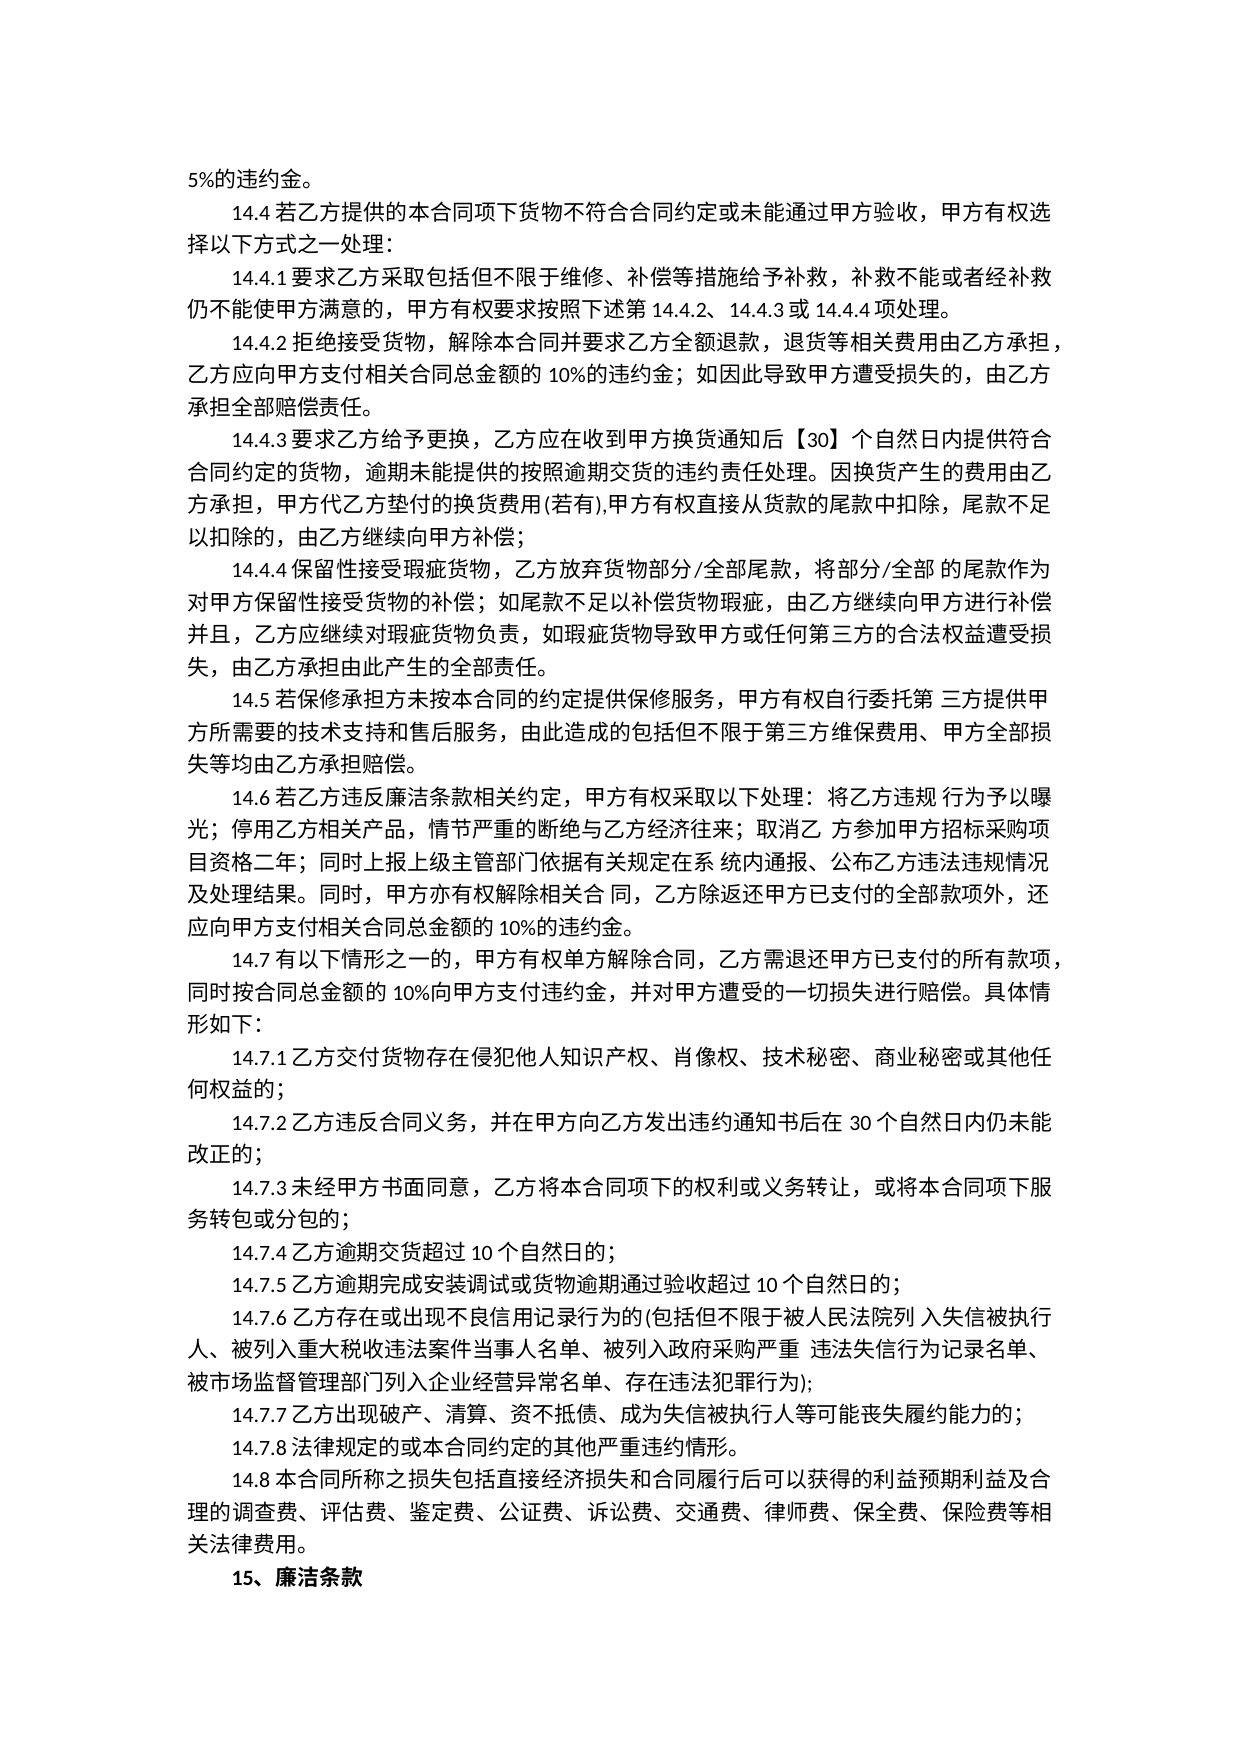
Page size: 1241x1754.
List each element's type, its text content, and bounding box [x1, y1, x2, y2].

text 14.7.3未经甲方书面同意，乙方将本合同项下的权利或义务转让，或将本合同项下服务转包或分包的； [187, 1169, 1053, 1234]
text 14.8本合同所称之损失包括直接经济损失和合同履行后可以获得的利益预期利益及合理的调查费、评估费、鉴定费、公证费、诉讼费、交通费、律师费、保全费、保险费等相关法律费用。 [187, 1462, 1053, 1559]
text 14.7.6 乙方存在或出现不良信用记录行为的(包括但不限于被人民法院列 入失信被执行人、被列入重大税收违法案件当事人名单、被列入政府采购严重 违法失信行为记录名单、被市场监督管理部门列入企业经营异常名单、存在违法犯罪行为); [187, 1299, 1053, 1397]
text 14.7.5 乙方逾期完成安装调试或货物逾期通过验收超过10个自然日的； [187, 1267, 1053, 1299]
text 14.4.1要求乙方采取包括但不限于维修、补偿等措施给予补救，补救不能或者经补救仍不能使甲方满意的，甲方有权要求按照下述第14.4.2、14.4.3或14.4.4项处理。 [187, 259, 1053, 324]
text 14.4.2 拒绝接受货物，解除本合同并要求乙方全额退款，退货等相关费用由乙方承担，乙方应向甲方支付相关合同总金额的10%的违约金；如因此导致甲方遭受损失的，由乙方承担全部赔偿责任。 [187, 324, 1053, 422]
text 14.7.2乙方违反合同义务，并在甲方向乙方发出违约通知书后在30个自然日内仍未能改正的； [187, 1104, 1053, 1169]
text 14.7有以下情形之一的，甲方有权单方解除合同，乙方需退还甲方已支付的所有款项，同时按合同总金额的10%向甲方支付违约金，并对甲方遭受的一切损失进行赔偿。具体情形如下： [187, 942, 1053, 1039]
text 14.5 若保修承担方未按本合同的约定提供保修服务，甲方有权自行委托第 三方提供甲方所需要的技术支持和售后服务，由此造成的包括但不限于第三方维保费用、甲方全部损失等均由乙方承担赔偿。 [187, 682, 1053, 779]
text 14.7.7 乙方出现破产、清算、资不抵债、成为失信被执行人等可能丧失履约能力的； [187, 1397, 1053, 1429]
text 15、廉洁条款 [187, 1559, 1053, 1592]
text 14.4.3要求乙方给予更换，乙方应在收到甲方换货通知后【30】个自然日内提供符合合同约定的货物，逾期未能提供的按照逾期交货的违约责任处理。因换货产生的费用由乙方承担，甲方代乙方垫付的换货费用(若有),甲方有权直接从货款的尾款中扣除，尾款不足以扣除的，由乙方继续向甲方补偿； [187, 422, 1053, 552]
text 14.6若乙方违反廉洁条款相关约定，甲方有权采取以下处理：将乙方违规 行为予以曝光；停用乙方相关产品，情节严重的断绝与乙方经济往来；取消乙 方参加甲方招标采购项目资格二年；同时上报上级主管部门依据有关规定在系 统内通报、公布乙方违法违规情况及处理结果。同时，甲方亦有权解除相关合 同，乙方除返还甲方已支付的全部款项外，还应向甲方支付相关合同总金额的10%的违约金。 [187, 779, 1053, 942]
text 14.7.1乙方交付货物存在侵犯他人知识产权、肖像权、技术秘密、商业秘密或其他任何权益的； [187, 1039, 1053, 1104]
text 14.4若乙方提供的本合同项下货物不符合合同约定或未能通过甲方验收，甲方有权选择以下方式之一处理： [187, 194, 1053, 259]
text 14.7.4乙方逾期交货超过10个自然日的； [187, 1234, 1053, 1267]
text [187, 162, 1053, 194]
text 14.7.8法律规定的或本合同约定的其他严重违约情形。 [187, 1429, 1053, 1462]
text 14.4.4保留性接受瑕疵货物，乙方放弃货物部分/全部尾款，将部分/全部 的尾款作为对甲方保留性接受货物的补偿；如尾款不足以补偿货物瑕疵，由乙方继续向甲方进行补偿。并且，乙方应继续对瑕疵货物负责，如瑕疵货物导致甲方或任何第三方的合法权益遭受损失，由乙方承担由此产生的全部责任。 [187, 552, 1053, 682]
